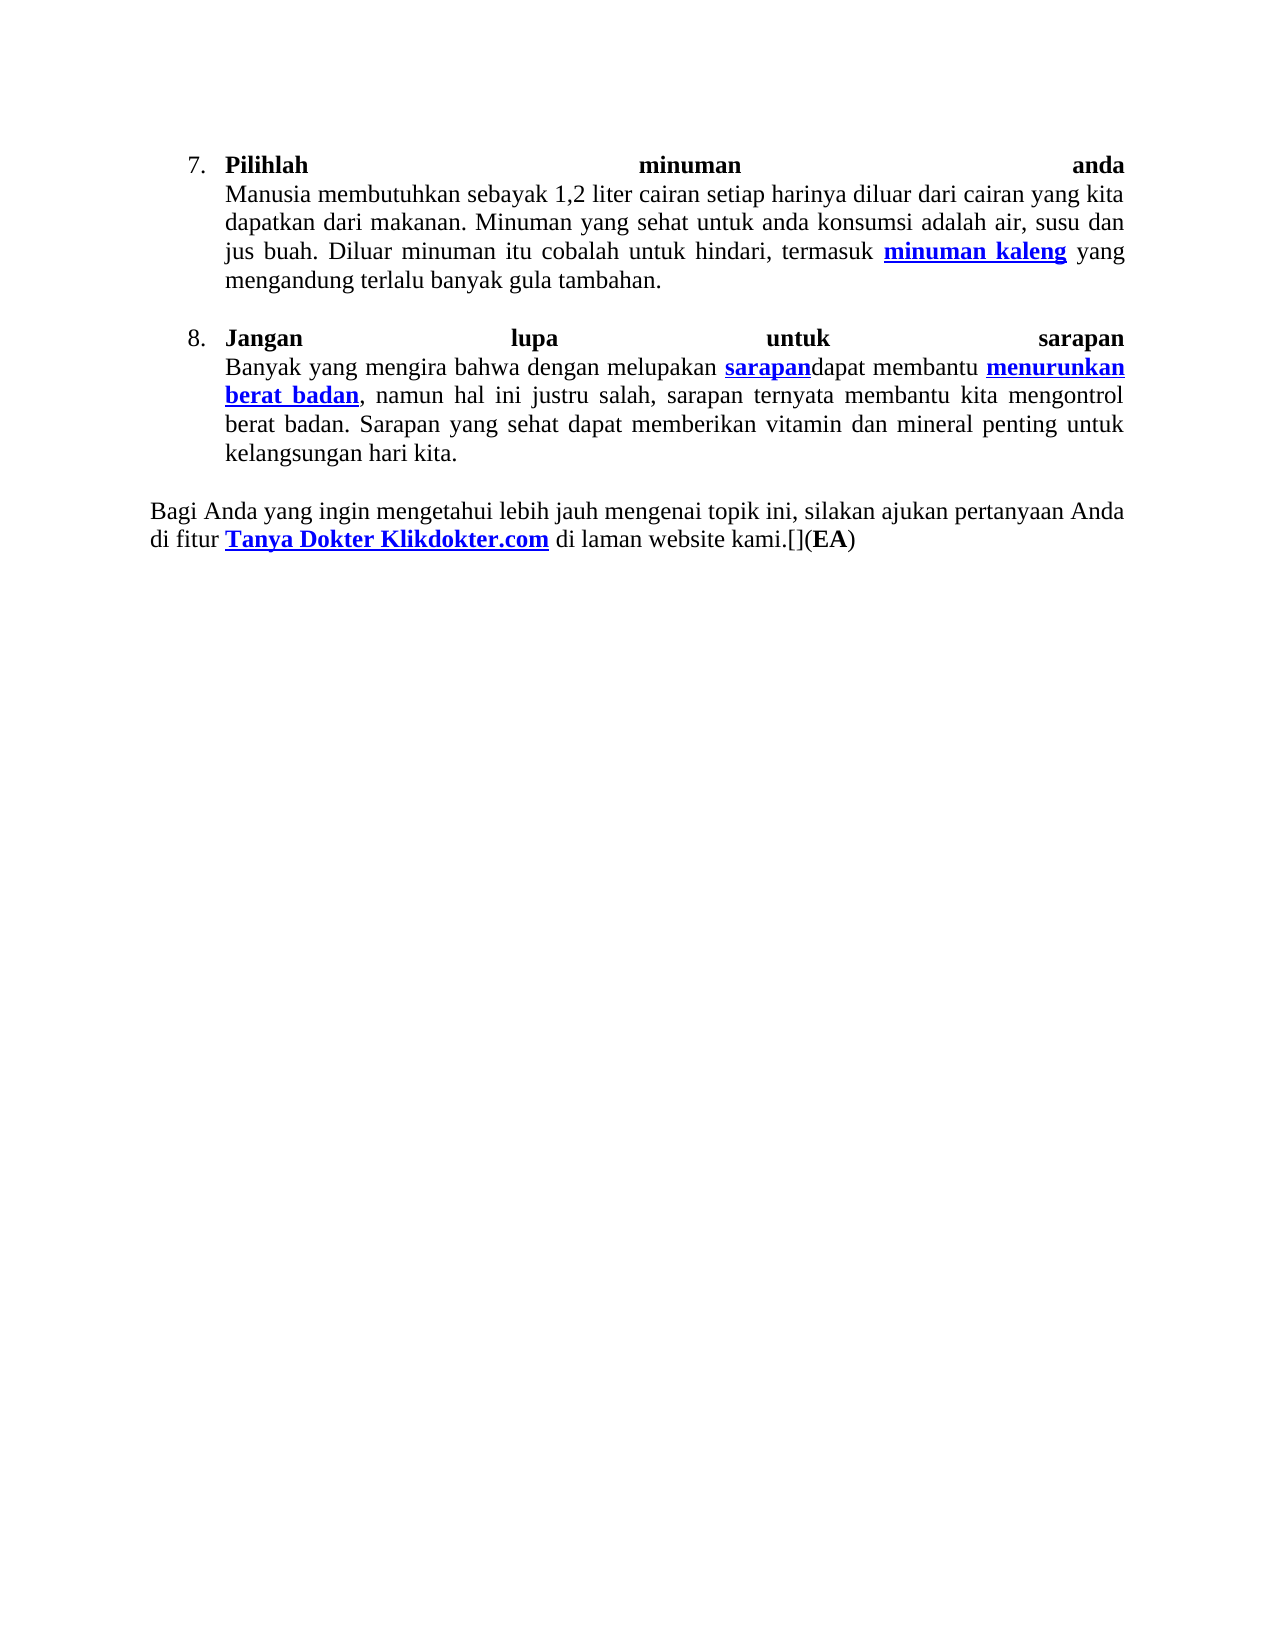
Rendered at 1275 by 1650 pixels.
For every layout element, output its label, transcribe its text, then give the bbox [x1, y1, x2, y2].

text Bagi Anda yang ingin mengetahui lebih jauh mengenai topik ini, silakan ajukan pertanyaan Anda di fitur Tanya Dokter Klikdokter.com di laman website kami.[](EA) [150, 496, 1125, 553]
list Pilihlah minuman anda Manusia membutuhkan sebayak 1,2 liter cairan setiap harinya diluar dari cairan yang kita dapatkan dari makanan. Minuman yang sehat untuk anda konsumsi adalah air, susu dan jus buah. Diluar minuman itu cobalah untuk hindari, termasuk minuman kaleng yang mengandung terlalu banyak gula tambahan. [187, 150, 1125, 294]
list Jangan lupa untuk sarapan Banyak yang mengira bahwa dengan melupakan sarapandapat membantu menurunkan berat badan, namun hal ini justru salah, sarapan ternyata membantu kita mengontrol berat badan. Sarapan yang sehat dapat memberikan vitamin dan mineral penting untuk kelangsungan hari kita. [187, 323, 1125, 467]
